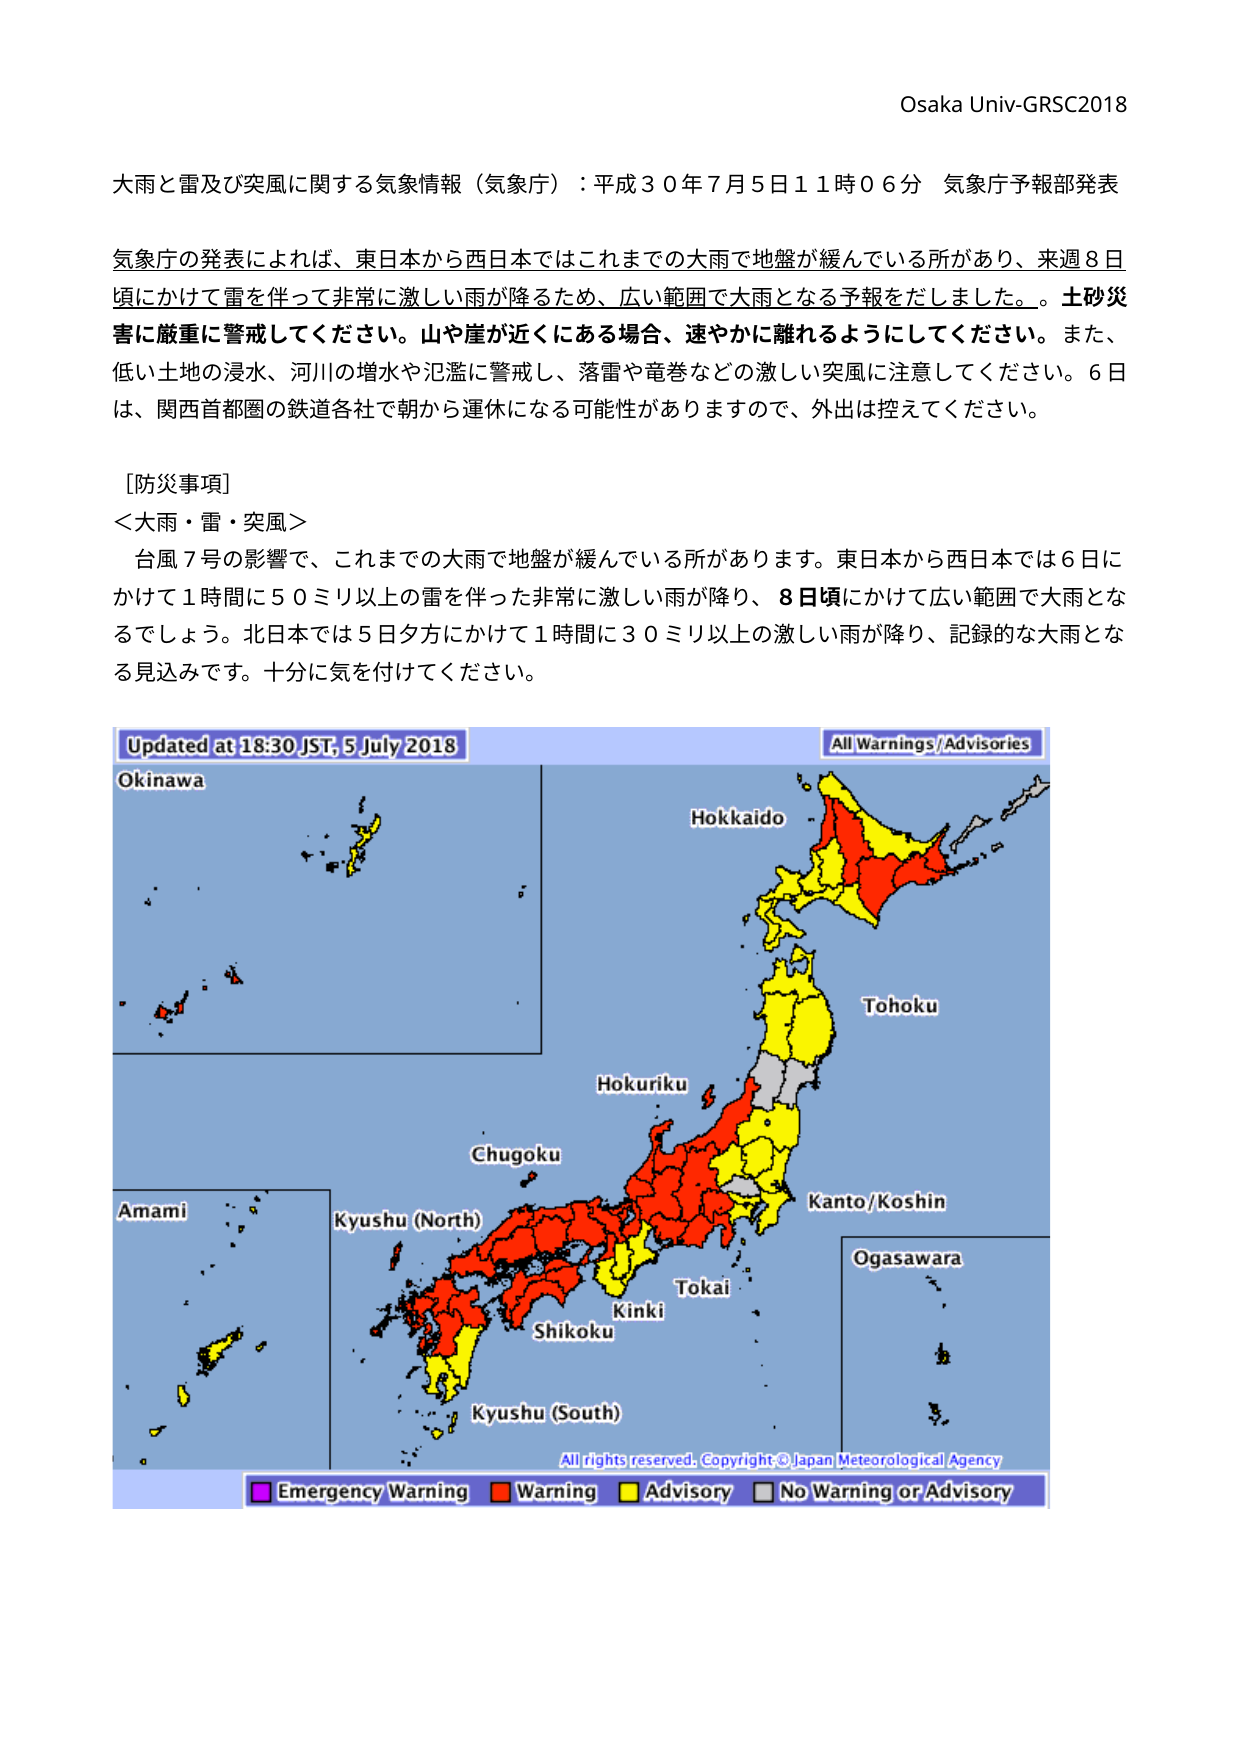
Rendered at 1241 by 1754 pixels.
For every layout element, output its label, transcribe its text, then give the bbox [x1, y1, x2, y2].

text ［防災事項］ [112, 464, 1128, 502]
text 台風7号の影響で、これまでの大雨で地盤が緩んでいる所があります。東日本から西日本では６日にかけて１時間に５０ミリ以上の雷を伴った非常に激しい雨が降り、８日頃にかけて広い範囲で大雨となるでしょう。北日本では５日夕方にかけて１時間に３０ミリ以上の激しい雨が降り、記録的な大雨となる見込みです。十分に気を付けてください。 [112, 539, 1128, 689]
text 気象庁の発表によれば、東日本から西日本ではこれまでの大雨で地盤が緩んでいる所があり、来週８日頃にかけて雷を伴って非常に激しい雨が降るため、広い範囲で大雨となる予報をだしました。。土砂災害に厳重に警戒してください。山や崖が近くにある場合、速やかに離れるようにしてください。また、低い土地の浸水、河川の増水や氾濫に警戒し、落雷や竜巻などの激しい突風に注意してください。6日は、関西首都圏の鉄道各社で朝から運休になる可能性がありますので、外出は控えてください。 [112, 239, 1128, 427]
text 大雨と雷及び突風に関する気象情報（気象庁）：平成３０年７月５日１１時０６分 気象庁予報部発表 [112, 164, 1128, 202]
text ＜大雨・雷・突風＞ [112, 502, 1128, 539]
picture [112, 727, 1050, 1509]
